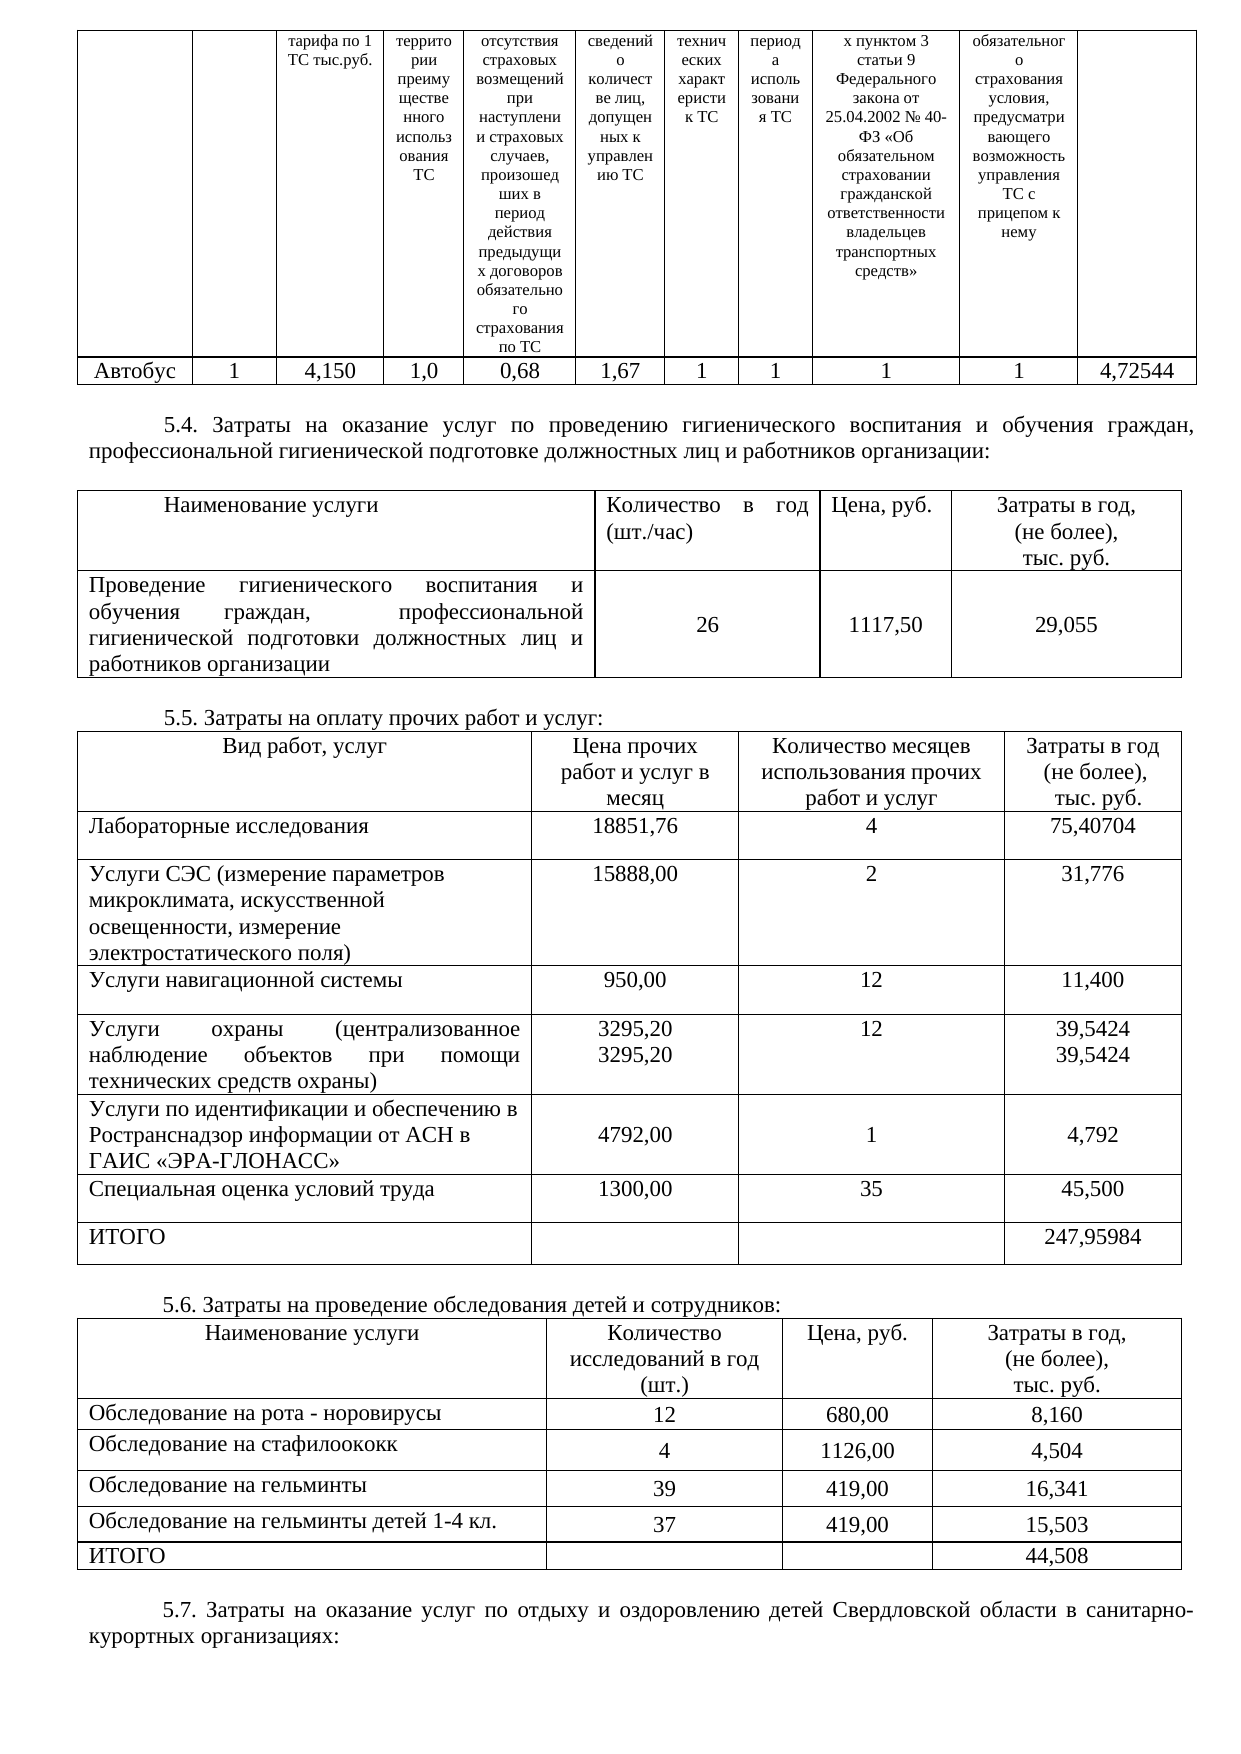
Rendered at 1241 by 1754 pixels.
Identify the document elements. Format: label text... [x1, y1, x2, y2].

table_header Наименование услуги [78, 491, 594, 570]
table_cell Услуги СЭС (измерение параметров микроклимата, искусственной освещенности, измерение электростатического поля) [78, 860, 531, 965]
table_cell 29,055 [952, 571, 1181, 677]
table_header Количество в год (шт./час) [596, 491, 819, 570]
table_cell 15,503 [933, 1507, 1181, 1541]
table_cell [665, 31, 738, 356]
table_cell 1 [193, 358, 276, 384]
table_cell 39,5424 39,5424 [1005, 1015, 1181, 1094]
table_cell Обследование на гельминты [78, 1471, 546, 1506]
table_cell 0,68 [464, 358, 575, 384]
table_cell 12 [547, 1399, 782, 1429]
table_cell 1,0 [384, 358, 463, 384]
table_header Затраты в год, (не более), тыс. руб. [952, 491, 1181, 570]
table_cell 12 [739, 966, 1004, 1014]
table_cell Обследование на стафилоококк [78, 1430, 546, 1470]
table_cell Автобус [78, 358, 192, 384]
table_cell 680,00 [783, 1399, 932, 1429]
table_cell 2 [739, 860, 1004, 965]
table_cell Обследование на гельминты детей 1-4 кл. [78, 1507, 546, 1541]
table_cell 8,160 [933, 1399, 1181, 1429]
table_cell 419,00 [783, 1507, 932, 1541]
table_header Затраты в год (не более), тыс. руб. [1005, 732, 1181, 811]
table_header Вид работ, услуг [78, 732, 531, 811]
table_cell ИТОГО [78, 1543, 546, 1569]
text 5.7. Затраты на оказание услуг по отдыху и оздоровлению детей Свердловской области в санитарно-курортных организациях: [89, 1596, 1196, 1649]
table_cell Проведение гигиенического воспитания и обучения граждан, профессиональной гигиенической подготовки должностных лиц и работников организации [78, 571, 594, 677]
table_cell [464, 31, 575, 356]
text 5.5. Затраты на оплату прочих работ и услуг: [89, 704, 1196, 731]
table_cell [532, 1223, 738, 1264]
table_header Наименование услуги [78, 1319, 546, 1398]
table_cell 4,150 [277, 358, 383, 384]
table_cell 16,341 [933, 1471, 1181, 1506]
table_header Цена, руб. [783, 1319, 932, 1398]
table_cell 1,67 [576, 358, 664, 384]
table_cell 4 [739, 812, 1004, 859]
table_cell Лабораторные исследования [78, 812, 531, 859]
table_header Количество исследований в год (шт.) [547, 1319, 782, 1398]
table_cell 4792,00 [532, 1095, 738, 1174]
table_cell [547, 1543, 782, 1569]
table_cell 4,504 [933, 1430, 1181, 1470]
table_cell 4,72544 [1078, 358, 1196, 384]
text 5.4. Затраты на оказание услуг по проведению гигиенического воспитания и обучения граждан, профессиональной гигиенической подготовке должностных лиц и работников организации: [89, 411, 1196, 464]
table_cell 950,00 [532, 966, 738, 1014]
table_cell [960, 31, 1077, 356]
table_cell ИТОГО [78, 1223, 531, 1264]
table_cell 4 [547, 1430, 782, 1470]
table_cell 1117,50 [821, 571, 951, 677]
table_cell 37 [547, 1507, 782, 1541]
table_cell Обследование на рота - норовирусы [78, 1399, 546, 1429]
table_cell 15888,00 [532, 860, 738, 965]
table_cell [576, 31, 664, 356]
table_cell 44,508 [933, 1543, 1181, 1569]
table_cell 1 [960, 358, 1077, 384]
table_cell Специальная оценка условий труда [78, 1175, 531, 1222]
table_cell 419,00 [783, 1471, 932, 1506]
table_header Количество месяцев использования прочих работ и услуг [739, 732, 1004, 811]
table_header Цена, руб. [821, 491, 951, 570]
table_cell 35 [739, 1175, 1004, 1222]
text 5.6. Затраты на проведение обследования детей и сотрудников: [89, 1291, 1196, 1318]
table_cell 1 [739, 1095, 1004, 1174]
table_cell 18851,76 [532, 812, 738, 859]
table_cell [783, 1543, 932, 1569]
table_cell 1300,00 [532, 1175, 738, 1222]
table_cell [739, 1223, 1004, 1264]
table_cell 1 [813, 358, 959, 384]
table_cell 39 [547, 1471, 782, 1506]
table_header Затраты в год, (не более), тыс. руб. [933, 1319, 1181, 1398]
table_cell Услуги по идентификации и обеспечению в Ространснадзор информации от АСН в ГАИС «ЭРА-ГЛОНАСС» [78, 1095, 531, 1174]
table_cell 3295,20 3295,20 [532, 1015, 738, 1094]
table_cell 12 [739, 1015, 1004, 1094]
table_cell Услуги навигационной системы [78, 966, 531, 1014]
table_cell 26 [596, 571, 819, 677]
table_cell Услуги охраны (централизованное наблюдение объектов при помощи технических средств охраны) [78, 1015, 531, 1094]
table_cell 11,400 [1005, 966, 1181, 1014]
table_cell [384, 31, 463, 356]
table_cell 247,95984 [1005, 1223, 1181, 1264]
table_header Цена прочих работ и услуг в месяц [532, 732, 738, 811]
table_cell 31,776 [1005, 860, 1181, 965]
table_cell 4,792 [1005, 1095, 1181, 1174]
table_cell 1 [739, 358, 812, 384]
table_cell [739, 31, 812, 356]
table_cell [813, 31, 959, 356]
table_cell 45,500 [1005, 1175, 1181, 1222]
table_cell 1 [665, 358, 738, 384]
table_cell 1126,00 [783, 1430, 932, 1470]
table_cell 75,40704 [1005, 812, 1181, 859]
